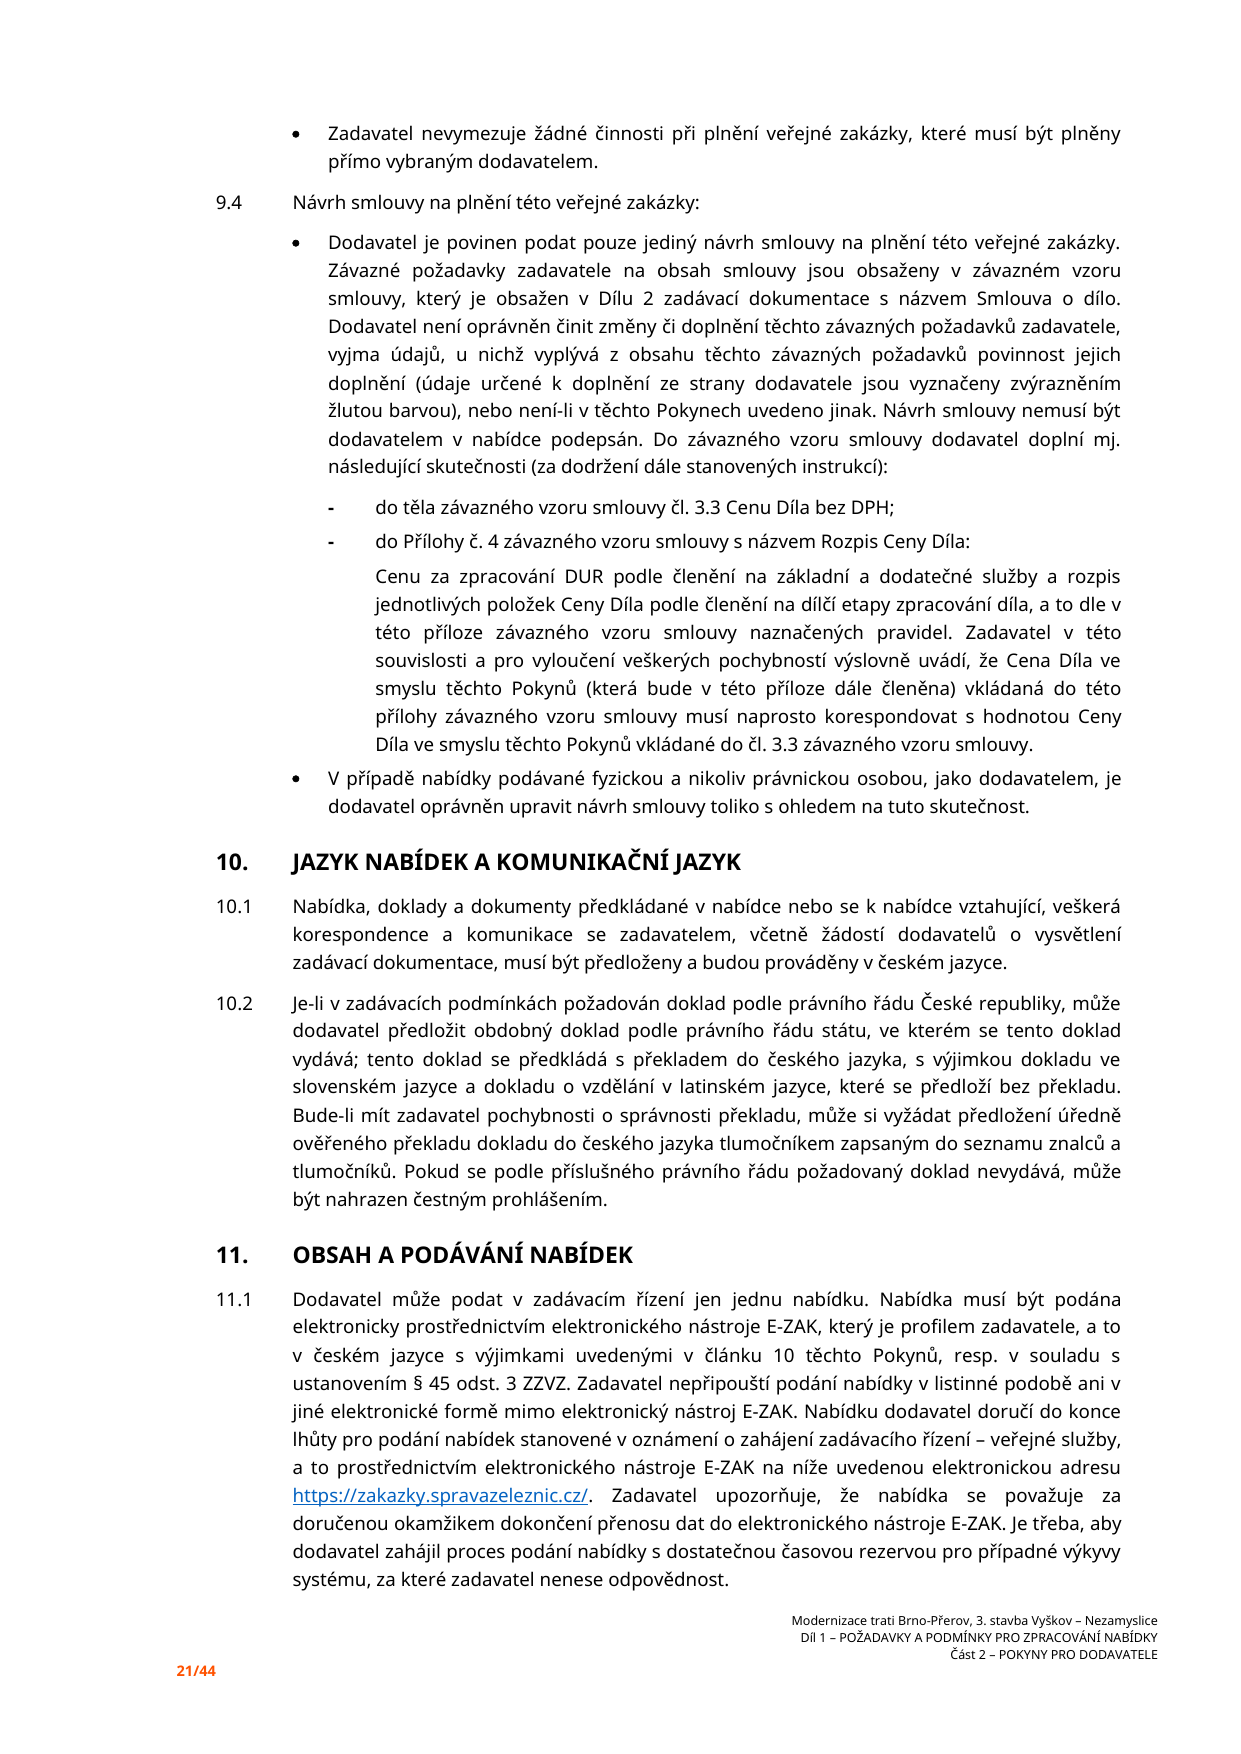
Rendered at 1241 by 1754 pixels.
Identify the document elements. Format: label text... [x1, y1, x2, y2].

text Dodavatel může podat v zadávacím řízení jen jednu nabídku. Nabídka musí být podána elektronicky prostřednictvím elektronického nástroje E-ZAK, který je profilem zadavatele, a to v českém jazyce s výjimkami uvedenými v článku 10 těchto Pokynů, resp. v souladu s ustanovením § 45 odst. 3 ZZVZ. Zadavatel nepřipouští podání nabídky v listinné podobě ani v jiné elektronické formě mimo elektronický nástroj E-ZAK. Nabídku dodavatel doručí do konce lhůty pro podání nabídek stanovené v oznámení o zahájení zadávacího řízení – veřejné služby, a to prostřednictvím elektronického nástroje E-ZAK na níže uvedenou elektronickou adresu https://zakazky.spravazeleznic.cz/. Zadavatel upozorňuje, že nabídka se považuje za doručenou okamžikem dokončení přenosu dat do elektronického nástroje E-ZAK. Je třeba, aby dodavatel zahájil proces podání nabídky s dostatečnou časovou rezervou pro případné výkyvy systému, za které zadavatel nenese odpovědnost. [216, 1286, 1122, 1592]
text Zadavatel nevymezuje žádné činnosti při plnění veřejné zakázky, které musí být plněny přímo vybraným dodavatelem. [292, 121, 1122, 174]
text do Přílohy č. 4 závazného vzoru smlouvy s názvem Rozpis Ceny Díla: [328, 529, 1122, 554]
text Dodavatel je povinen podat pouze jediný návrh smlouvy na plnění této veřejné zakázky. Závazné požadavky zadavatele na obsah smlouvy jsou obsaženy v závazném vzoru smlouvy, který je obsažen v Dílu 2 zadávací dokumentace s názvem Smlouva o dílo. Dodavatel není oprávněn činit změny či doplnění těchto závazných požadavků zadavatele, vyjma údajů, u nichž vyplývá z obsahu těchto závazných požadavků povinnost jejich doplnění (údaje určené k doplnění ze strany dodavatele jsou vyznačeny zvýrazněním žlutou barvou), nebo není-li v těchto Pokynech uvedeno jinak. Návrh smlouvy nemusí být dodavatelem v nabídce podepsán. Do závazného vzoru smlouvy dodavatel doplní mj. následující skutečnosti (za dodržení dále stanovených instrukcí): [292, 230, 1122, 479]
text do těla závazného vzoru smlouvy čl. 3.3 Cenu Díla bez DPH; [328, 494, 1122, 520]
text Návrh smlouvy na plnění této veřejné zakázky: [216, 189, 1122, 215]
text Nabídka, doklady a dokumenty předkládané v nabídce nebo se k nabídce vztahující, veškerá korespondence a komunikace se zadavatelem, včetně žádostí dodavatelů o vysvětlení zadávací dokumentace, musí být předloženy a budou prováděny v českém jazyce. [216, 893, 1122, 975]
text Je-li v zadávacích podmínkách požadován doklad podle právního řádu České republiky, může dodavatel předložit obdobný doklad podle právního řádu státu, ve kterém se tento doklad vydává; tento doklad se předkládá s překladem do českého jazyka, s výjimkou dokladu ve slovenském jazyce a dokladu o vzdělání v latinském jazyce, které se předloží bez překladu. Bude-li mít zadavatel pochybnosti o správnosti překladu, může si vyžádat předložení úředně ověřeného překladu dokladu do českého jazyka tlumočníkem zapsaným do seznamu znalců a tlumočníků. Pokud se podle příslušného právního řádu požadovaný doklad nevydává, může být nahrazen čestným prohlášením. [216, 990, 1122, 1211]
text V případě nabídky podávané fyzickou a nikoliv právnickou osobou, jako dodavatelem, je dodavatel oprávněn upravit návrh smlouvy toliko s ohledem na tuto skutečnost. [292, 765, 1122, 819]
text OBSAH a PODÁVÁNÍ NABÍDEK [216, 1239, 1122, 1270]
list Cenu za zpracování DUR podle členění na základní a dodatečné služby a rozpis jednotlivých položek Ceny Díla podle členění na dílčí etapy zpracování díla, a to dle v této příloze závazného vzoru smlouvy naznačených pravidel. Zadavatel v této souvislosti a pro vyloučení veškerých pochybností výslovně uvádí, že Cena Díla ve smyslu těchto Pokynů (která bude v této příloze dále členěna) vkládaná do této přílohy závazného vzoru smlouvy musí naprosto korespondovat s hodnotou Ceny Díla ve smyslu těchto Pokynů vkládané do čl. 3.3 závazného vzoru smlouvy. [375, 563, 1122, 757]
text JAZYK NABÍDEK A KOMUNIKAČNÍ JAZYK [216, 846, 1122, 878]
